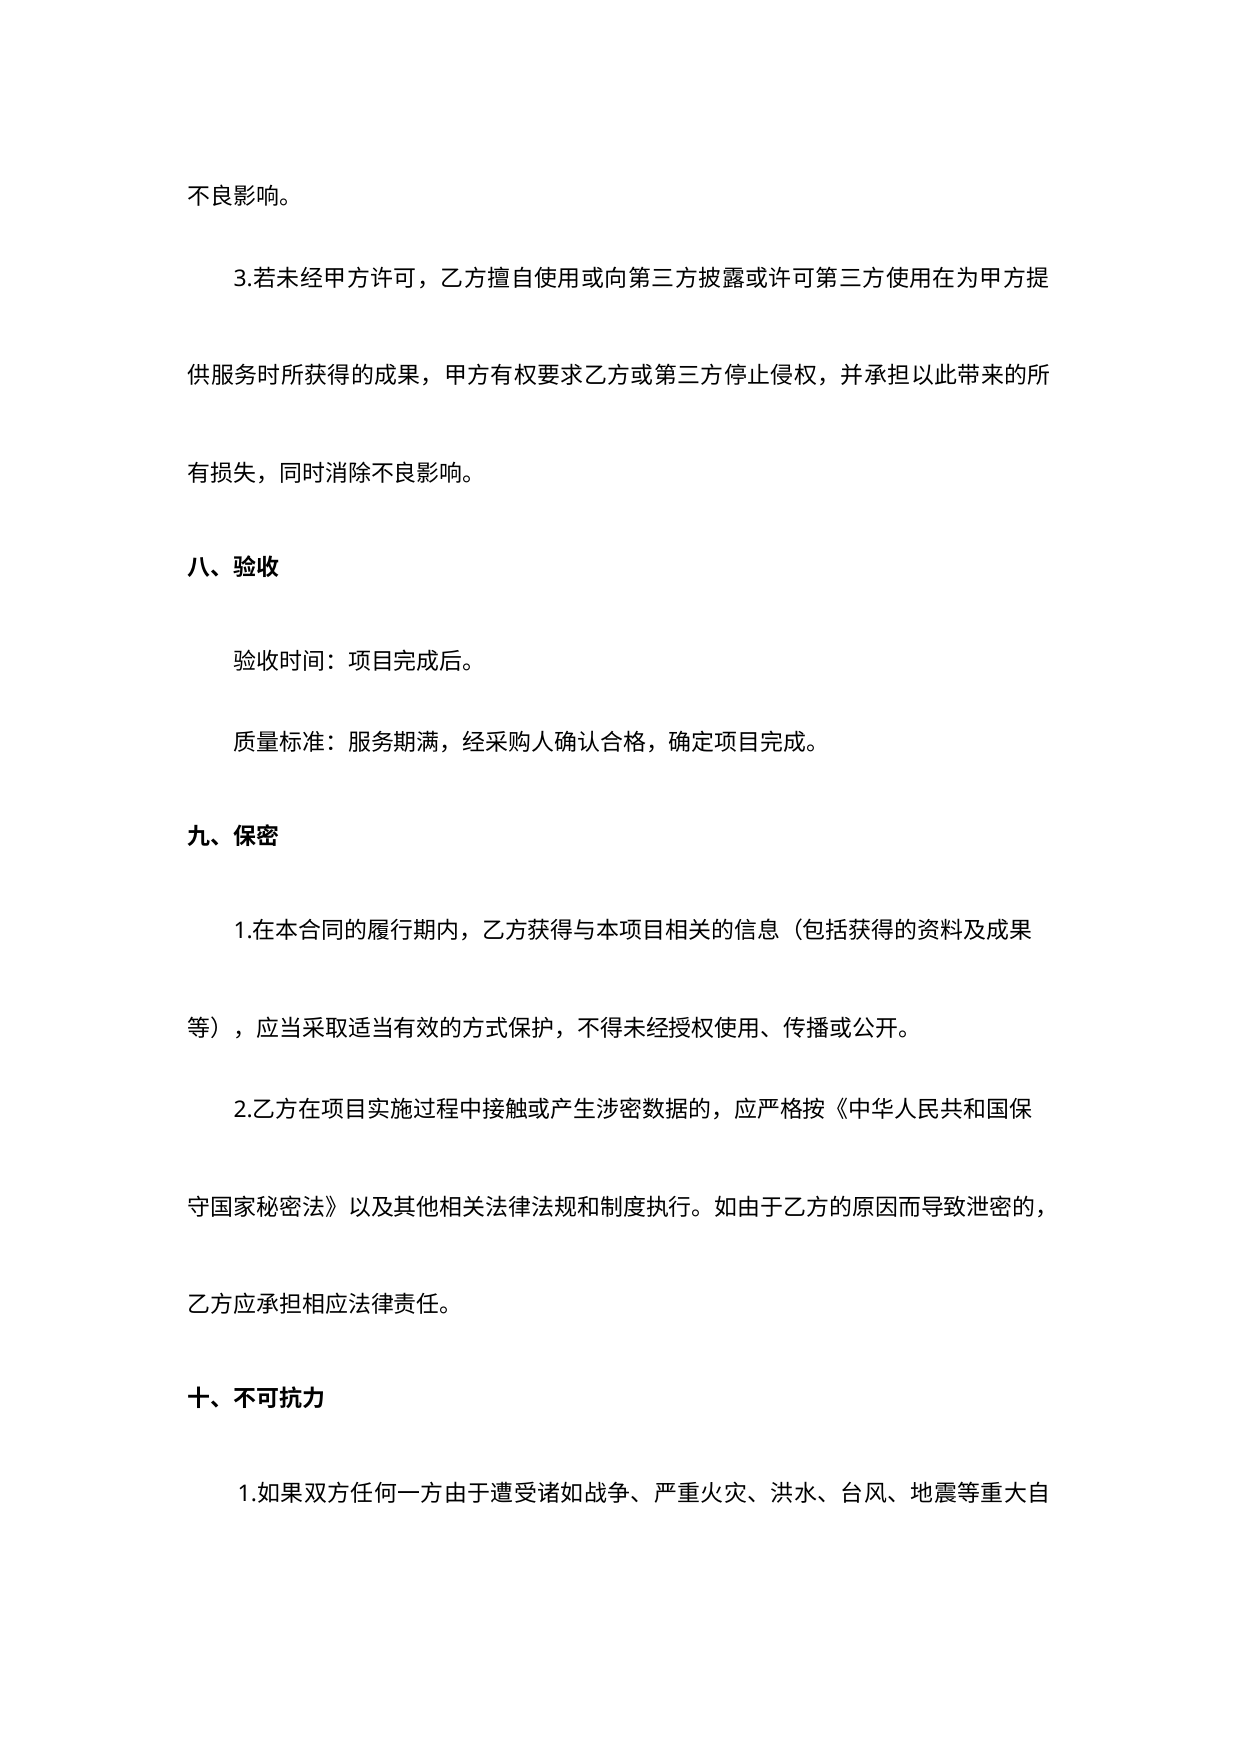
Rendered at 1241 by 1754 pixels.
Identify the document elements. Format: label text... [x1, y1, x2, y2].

text 2.乙方在项目实施过程中接触或产生涉密数据的，应严格按《中华人民共和国保守国家秘密法》以及其他相关法律法规和制度执行。如由于乙方的原因而导致泄密的，乙方应承担相应法律责任。 [187, 1075, 1053, 1335]
list 九、保密 [187, 802, 1053, 867]
list 八、验收 [187, 533, 1053, 598]
text 十、不可抗力 [187, 1364, 1053, 1429]
text 3.若未经甲方许可，乙方擅自使用或向第三方披露或许可第三方使用在为甲方提供服务时所获得的成果，甲方有权要求乙方或第三方停止侵权，并承担以此带来的所有损失，同时消除不良影响。 [187, 243, 1053, 503]
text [187, 1458, 1053, 1523]
text 质量标准：服务期满，经采购人确认合格，确定项目完成。 [187, 708, 1053, 773]
text 1.在本合同的履行期内，乙方获得与本项目相关的信息（包括获得的资料及成果等），应当采取适当有效的方式保护，不得未经授权使用、传播或公开。 [187, 896, 1053, 1059]
list 验收时间：项目完成后。 [187, 627, 1053, 692]
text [187, 162, 1053, 227]
